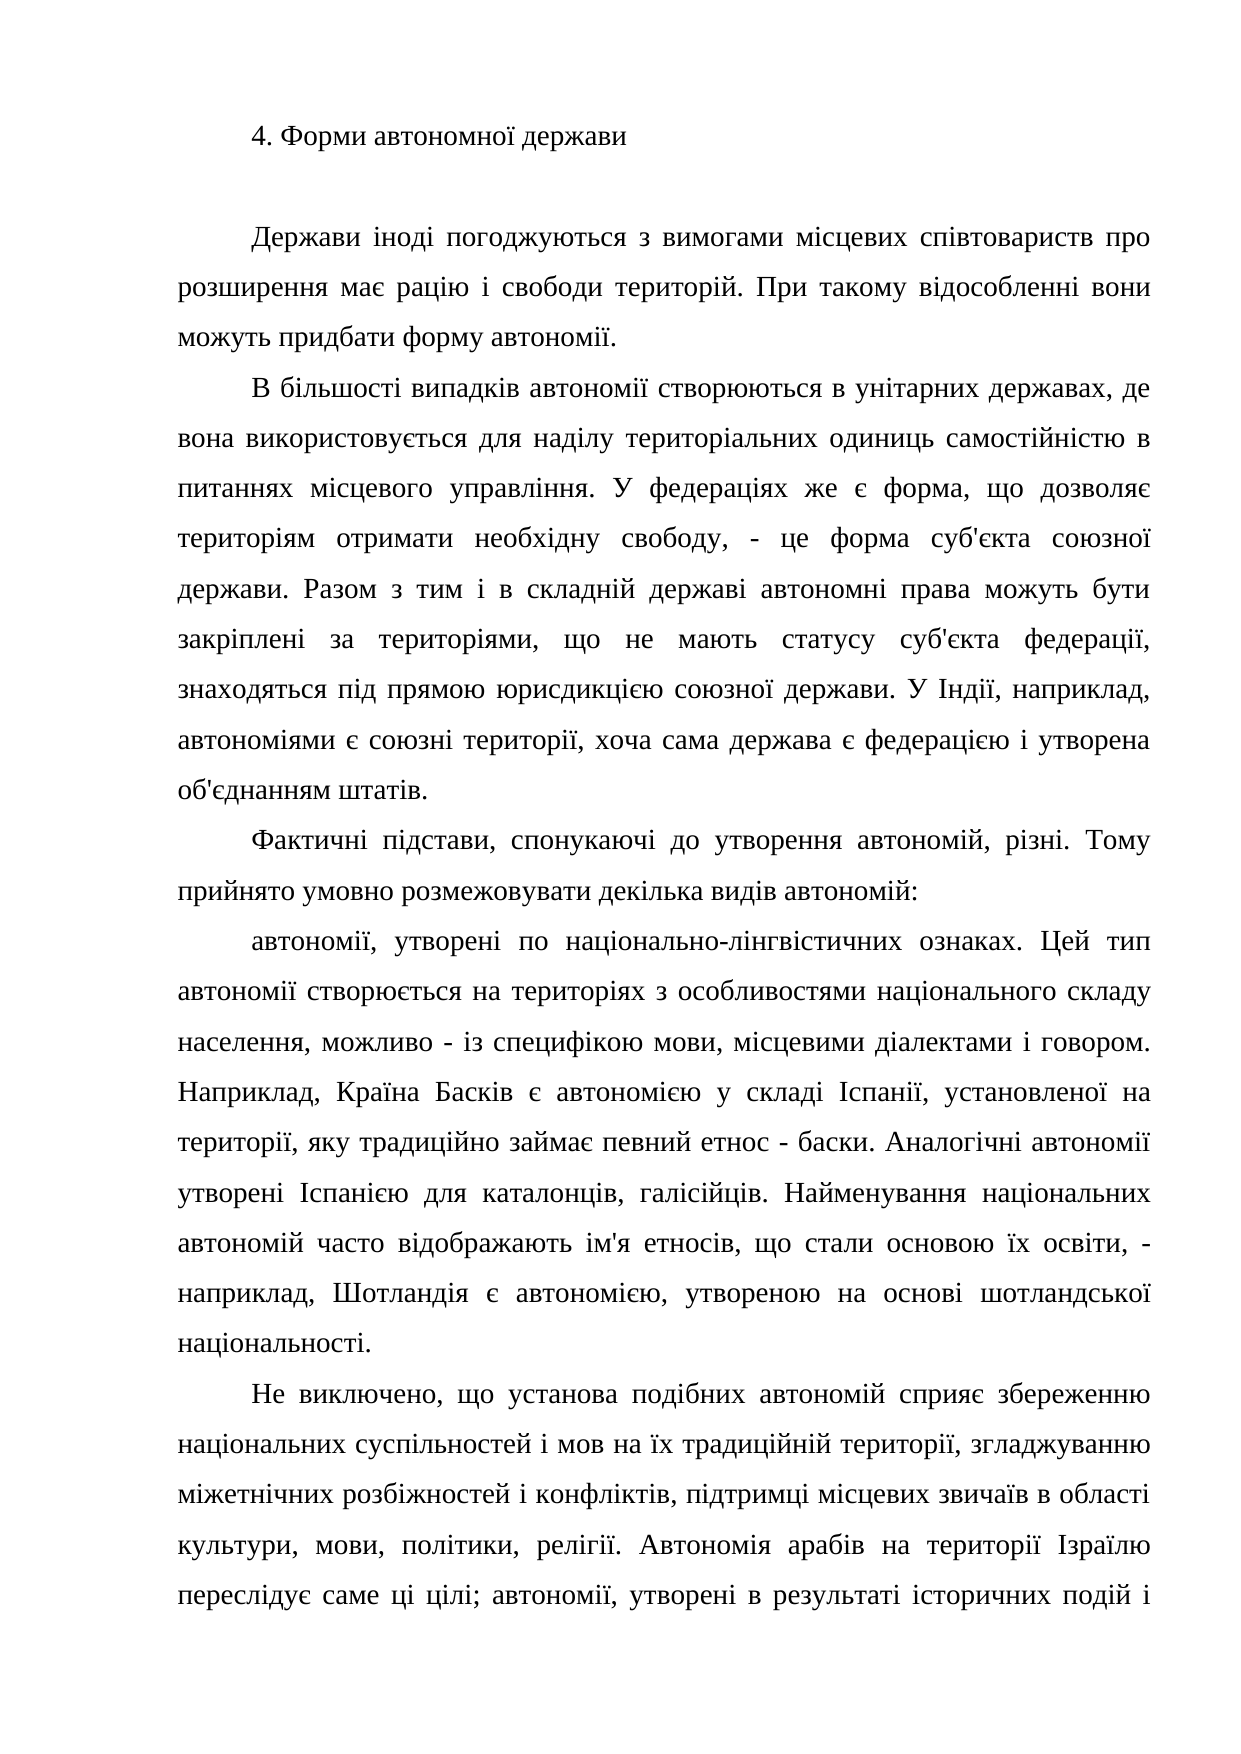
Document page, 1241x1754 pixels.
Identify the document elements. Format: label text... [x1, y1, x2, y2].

text 4. Форми автономної держави [177, 118, 1152, 152]
text автономії, утворені по національно-лінгвістичних ознаках. Цей тип автономії створюється на територіях з особливостями національного складу населення, можливо - із специфікою мови, місцевими діалектами і говором. Наприклад, Країна Басків є автономією у складі Іспанії, установленої на території, яку традиційно займає певний етнос - баски. Аналогічні автономії утворені Іспанією для каталонців, галісійців. Найменування національних автономій часто відображають ім'я етносів, що стали основою їх освіти, - наприклад, Шотландія є автономією, утвореною на основі шотландської національності. [177, 923, 1152, 1359]
text Держави іноді погоджуються з вимогами місцевих співтовариств про розширення має рацію і свободи територій. При такому відособленні вони можуть придбати форму автономії. [177, 219, 1152, 353]
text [177, 1376, 1152, 1611]
text В більшості випадків автономії створюються в унітарних державах, де вона використовується для наділу територіальних одиниць самостійністю в питаннях місцевого управління. У федераціях же є форма, що дозволяє територіям отримати необхідну свободу, - це форма суб'єкта союзної держави. Разом з тим і в складній державі автономні права можуть бути закріплені за територіями, що не мають статусу суб'єкта федерації, знаходяться під прямою юрисдикцією союзної держави. У Індії, наприклад, автономіями є союзні території, хоча сама держава є федерацією і утворена об'єднанням штатів. [177, 370, 1152, 806]
text Фактичні підстави, спонукаючі до утворення автономій, різні. Тому прийнято умовно розмежовувати декілька видів автономій: [177, 822, 1152, 906]
